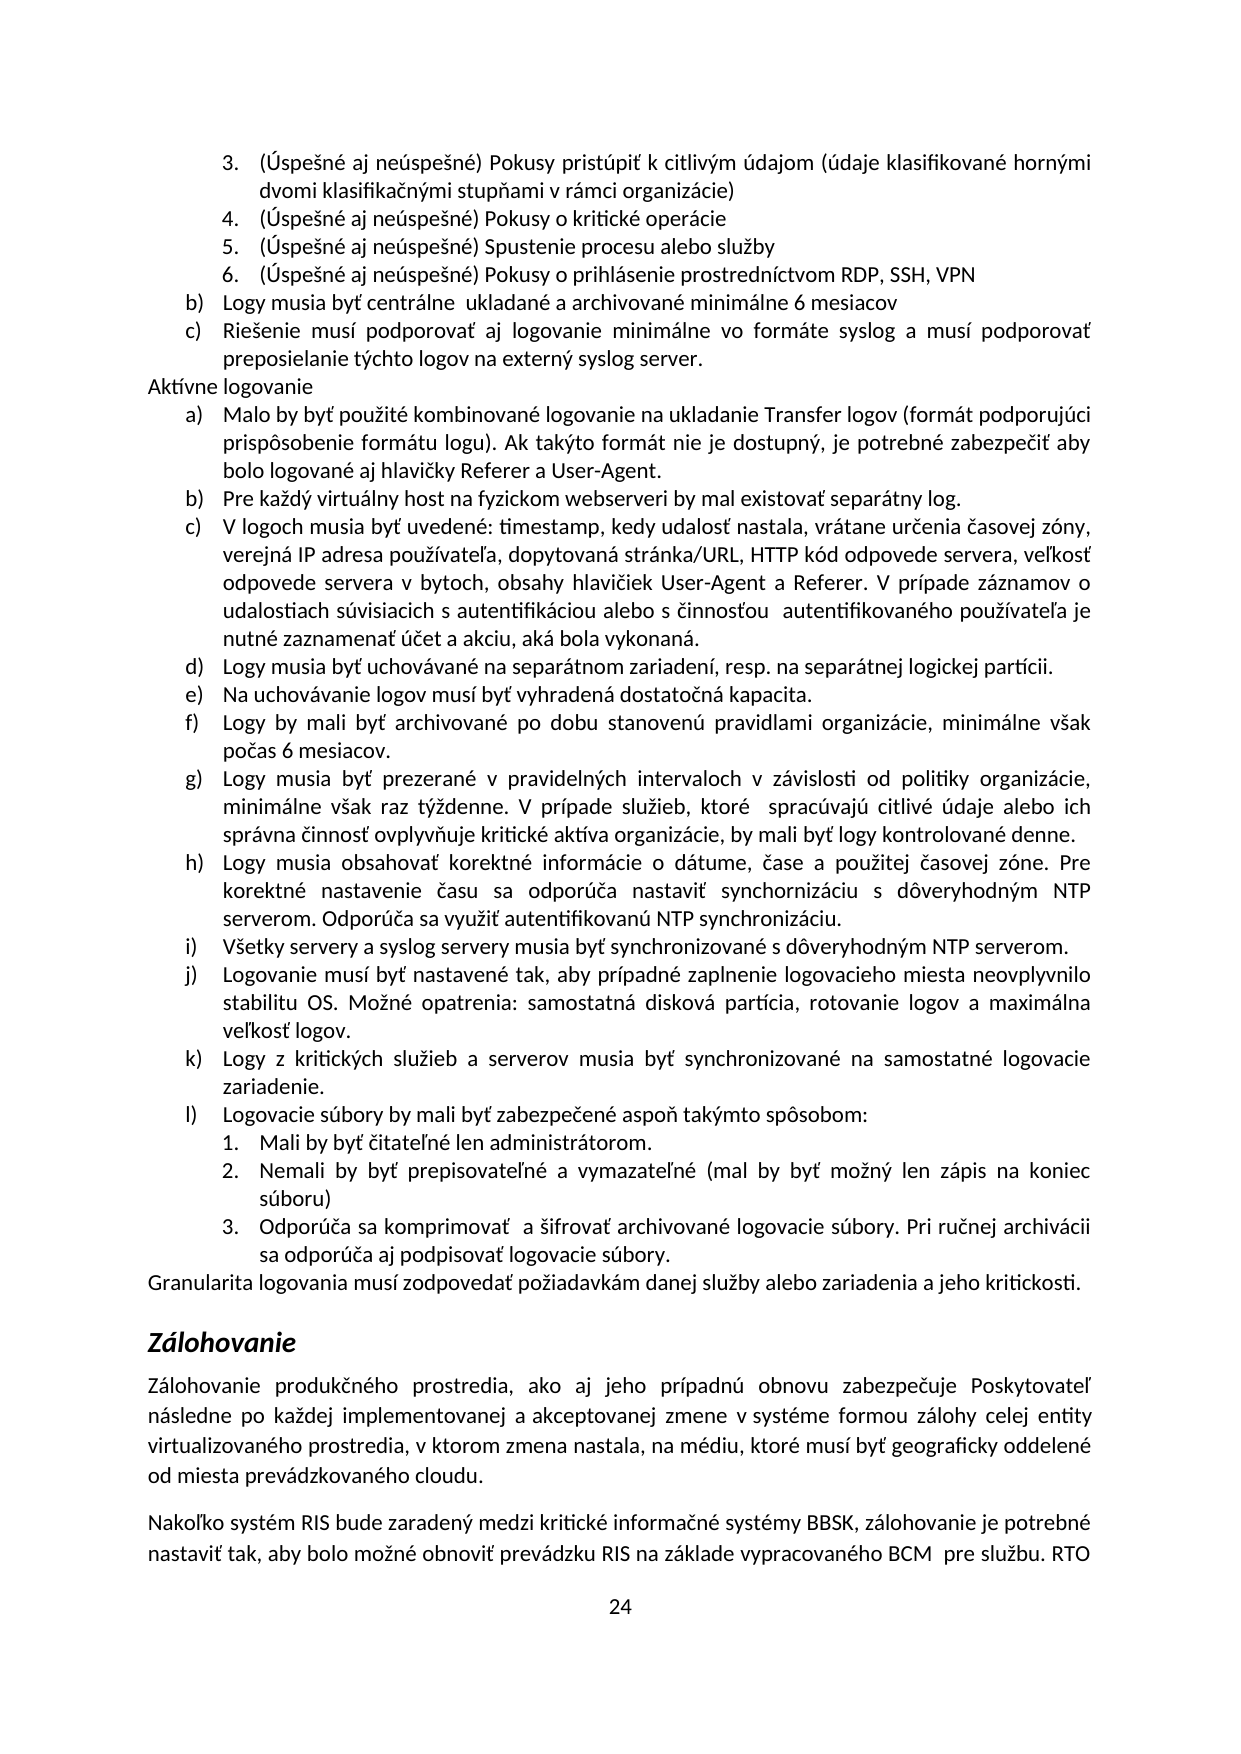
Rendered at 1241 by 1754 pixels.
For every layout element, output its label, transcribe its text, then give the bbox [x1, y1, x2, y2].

list Všetky servery a syslog servery musia byť synchronizované s dôveryhodným NTP serverom. [185, 932, 1092, 960]
list Nemali by byť prepisovateľné a vymazateľné (mal by byť možný len zápis na koniec súboru) [222, 1156, 1092, 1212]
list Malo by byť použité kombinované logovanie na ukladanie Transfer logov (formát podporujúci prispôsobenie formátu logu). Ak takýto formát nie je dostupný, je potrebné zabezpečiť aby bolo logované aj hlavičky Referer a User-Agent. [185, 400, 1092, 484]
text Aktívne logovanie [148, 372, 1092, 400]
text Granularita logovania musí zodpovedať požiadavkám danej služby alebo zariadenia a jeho kritickosti. [148, 1268, 1092, 1297]
list Odporúča sa komprimovať a šifrovať archivované logovacie súbory. Pri ručnej archivácii sa odporúča aj podpisovať logovacie súbory. [222, 1212, 1092, 1268]
list Logovacie súbory by mali byť zabezpečené aspoň takýmto spôsobom: [185, 1100, 1092, 1128]
list (Úspešné aj neúspešné) Pokusy o kritické operácie [222, 204, 1092, 232]
list Logovanie musí byť nastavené tak, aby prípadné zaplnenie logovacieho miesta neovplyvnilo stabilitu OS. Možné opatrenia: samostatná disková partícia, rotovanie logov a maximálna veľkosť logov. [185, 960, 1092, 1044]
list Na uchovávanie logov musí byť vyhradená dostatočná kapacita. [185, 680, 1092, 708]
list Pre každý virtuálny host na fyzickom webserveri by mal existovať separátny log. [185, 484, 1092, 512]
list (Úspešné aj neúspešné) Spustenie procesu alebo služby [222, 232, 1092, 260]
list Logy by mali byť archivované po dobu stanovenú pravidlami organizácie, minimálne však počas 6 mesiacov. [185, 708, 1092, 764]
subtitle Zálohovanie [148, 1324, 1092, 1359]
list V logoch musia byť uvedené: timestamp, kedy udalosť nastala, vrátane určenia časovej zóny, verejná IP adresa používateľa, dopytovaná stránka/URL, HTTP kód odpovede servera, veľkosť odpovede servera v bytoch, obsahy hlavičiek User-Agent a Referer. V prípade záznamov o udalostiach súvisiacich s autentifikáciou alebo s činnosťou autentifikovaného používateľa je nutné zaznamenať účet a akciu, aká bola vykonaná. [185, 512, 1092, 652]
list Logy musia byť uchovávané na separátnom zariadení, resp. na separátnej logickej partícii. [185, 652, 1092, 680]
list Logy musia byť prezerané v pravidelných intervaloch v závislosti od politiky organizácie, minimálne však raz týždenne. V prípade služieb, ktoré spracúvajú citlivé údaje alebo ich správna činnosť ovplyvňuje kritické aktíva organizácie, by mali byť logy kontrolované denne. [185, 764, 1092, 848]
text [148, 1508, 1092, 1567]
list Logy z kritických služieb a serverov musia byť synchronizované na samostatné logovacie zariadenie. [185, 1044, 1092, 1100]
list Logy musia byť centrálne ukladané a archivované minimálne 6 mesiacov [185, 288, 1092, 316]
list Riešenie musí podporovať aj logovanie minimálne vo formáte syslog a musí podporovať preposielanie týchto logov na externý syslog server. [185, 316, 1092, 372]
list (Úspešné aj neúspešné) Pokusy o prihlásenie prostredníctvom RDP, SSH, VPN [222, 260, 1092, 288]
list Logy musia obsahovať korektné informácie o dátume, čase a použitej časovej zóne. Pre korektné nastavenie času sa odporúča nastaviť synchornizáciu s dôveryhodným NTP serverom. Odporúča sa využiť autentifikovanú NTP synchronizáciu. [185, 848, 1092, 932]
list (Úspešné aj neúspešné) Pokusy pristúpiť k citlivým údajom (údaje klasifikované hornými dvomi klasifikačnými stupňami v rámci organizácie) [222, 148, 1092, 204]
list Mali by byť čitateľné len administrátorom. [222, 1128, 1092, 1156]
text Zálohovanie produkčného prostredia, ako aj jeho prípadnú obnovu zabezpečuje Poskytovateľ následne po každej implementovanej a akceptovanej zmene v systéme formou zálohy celej entity virtualizovaného prostredia, v ktorom zmena nastala, na médiu, ktoré musí byť geograficky oddelené od miesta prevádzkovaného cloudu. [148, 1371, 1092, 1489]
